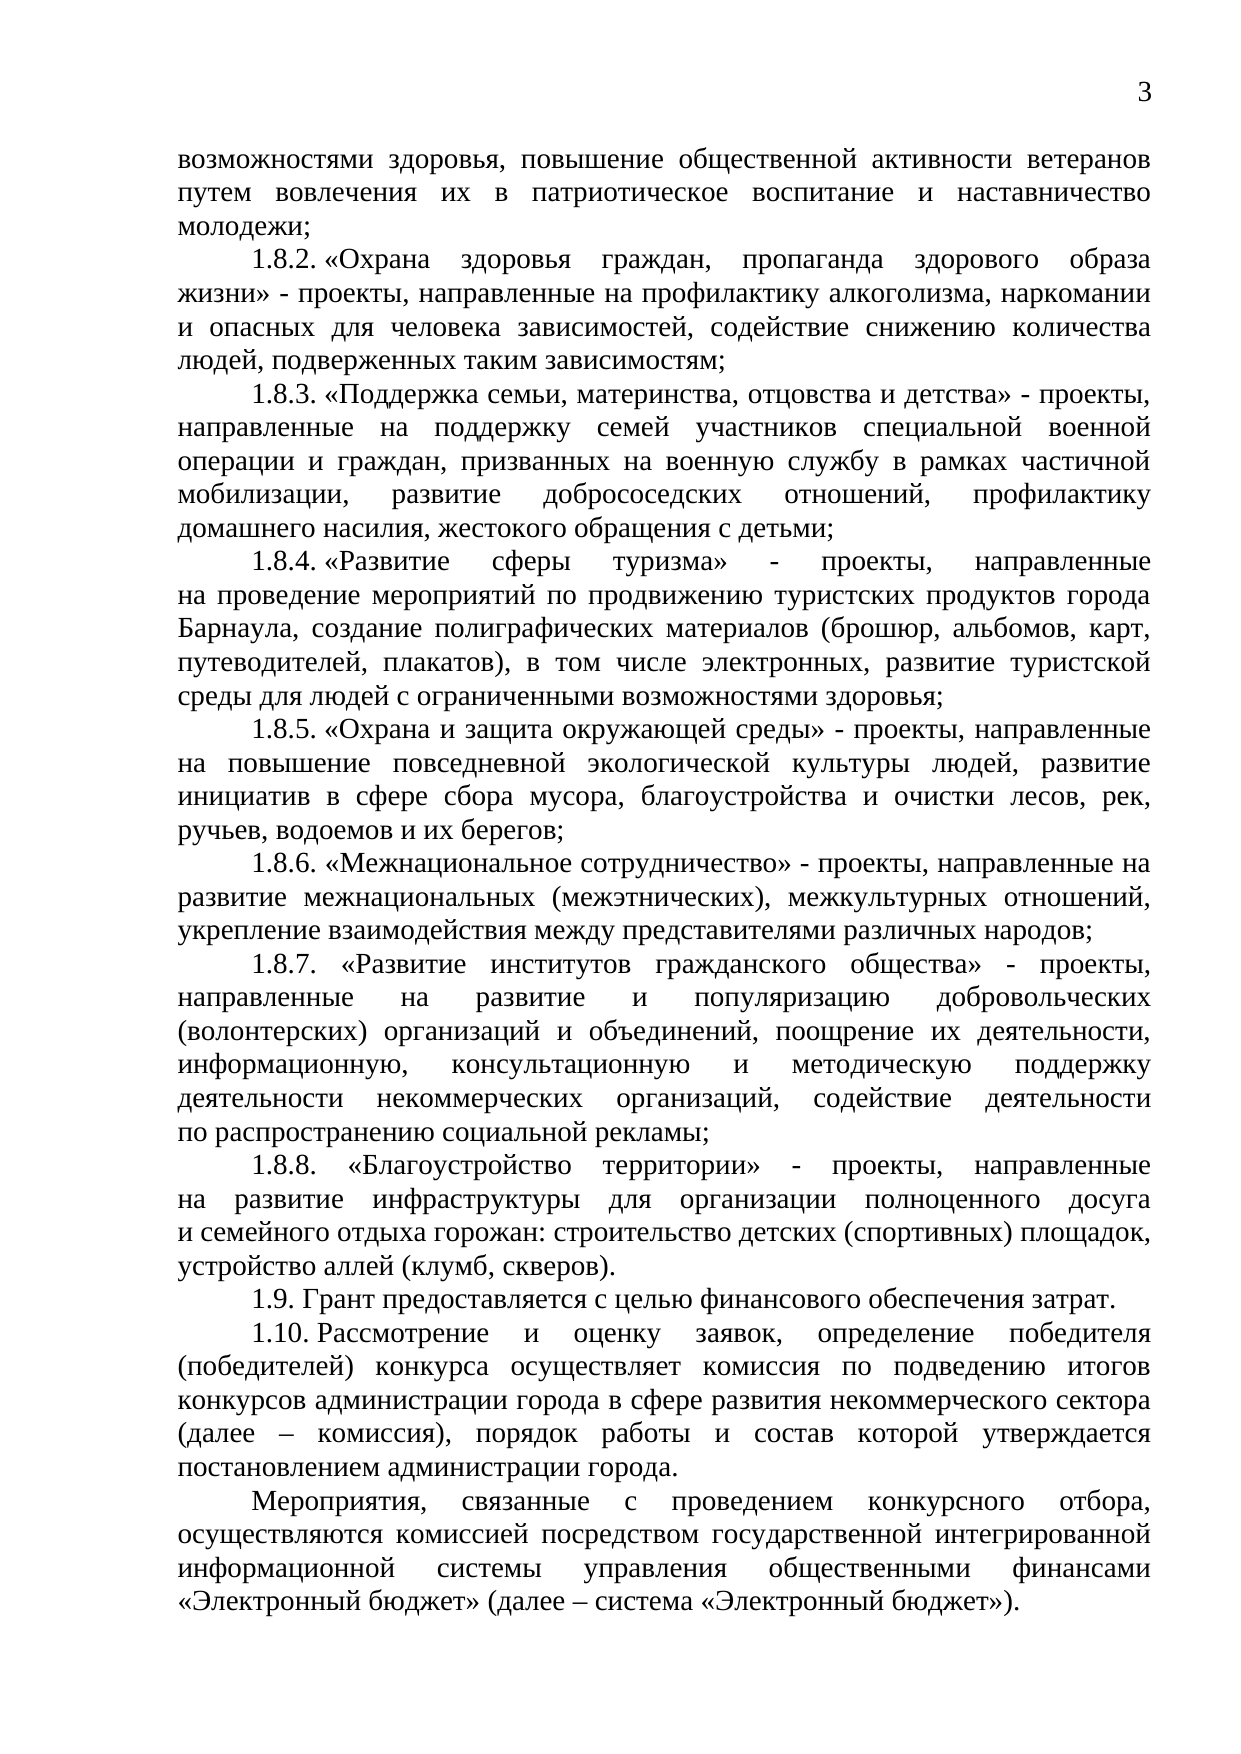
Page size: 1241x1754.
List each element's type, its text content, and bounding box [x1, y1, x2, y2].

text 1.8.5. «Охрана и защита окружающей среды» - проекты, направленные на повышение повседневной экологической культуры людей, развитие инициатив в сфере сбора мусора, благоустройства и очистки лесов, рек, ручьев, водоемов и их берегов; [177, 711, 1152, 845]
text 1.10. Рассмотрение и оценку заявок, определение победителя (победителей) конкурса осуществляет комиссия по подведению итогов конкурсов администрации города в сфере развития некоммерческого сектора (далее – комиссия), порядок работы и состав которой утверждается постановлением администрации города. [177, 1315, 1152, 1483]
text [177, 141, 1152, 242]
text 1.8.4. «Развитие сферы туризма» - проекты, направленные на проведение мероприятий по продвижению туристских продуктов города Барнаула, создание полиграфических материалов (брошюр, альбомов, карт, путеводителей, плакатов), в том числе электронных, развитие туристской среды для людей с ограниченными возможностями здоровья; [177, 543, 1152, 711]
text 1.8.3. «Поддержка семьи, материнства, отцовства и детства» - проекты, направленные на поддержку семей участников специальной военной операции и граждан, призванных на военную службу в рамках частичной мобилизации, развитие добрососедских отношений, профилактику домашнего насилия, жестокого обращения с детьми; [177, 376, 1152, 543]
text 1.9. Грант предоставляется с целью финансового обеспечения затрат. [177, 1281, 1152, 1315]
text 1.8.8. «Благоустройство территории» - проекты, направленные на развитие инфраструктуры для организации полноценного досуга и семейного отдыха горожан: строительство детских (спортивных) площадок, устройство аллей (клумб, скверов). [177, 1147, 1152, 1281]
text 1.8.6. «Межнациональное сотрудничество» - проекты, направленные на развитие межнациональных (межэтнических), межкультурных отношений, укрепление взаимодействия между представителями различных народов; [177, 845, 1152, 946]
text 1.8.7. «Развитие институтов гражданского общества» - проекты, направленные на развитие и популяризацию добровольческих (волонтерских) организаций и объединений, поощрение их деятельности, информационную, консультационную и методическую поддержку деятельности некоммерческих организаций, содействие деятельности по распространению социальной рекламы; [177, 946, 1152, 1147]
text Мероприятия, связанные с проведением конкурсного отбора, осуществляются комиссией посредством государственной интегрированной информационной системы управления общественными финансами «Электронный бюджет» (далее – система «Электронный бюджет»). [177, 1483, 1152, 1617]
text 1.8.2. «Охрана здоровья граждан, пропаганда здорового образа жизни» - проекты, направленные на профилактику алкоголизма, наркомании и опасных для человека зависимостей, содействие снижению количества людей, подверженных таким зависимостям; [177, 242, 1152, 376]
